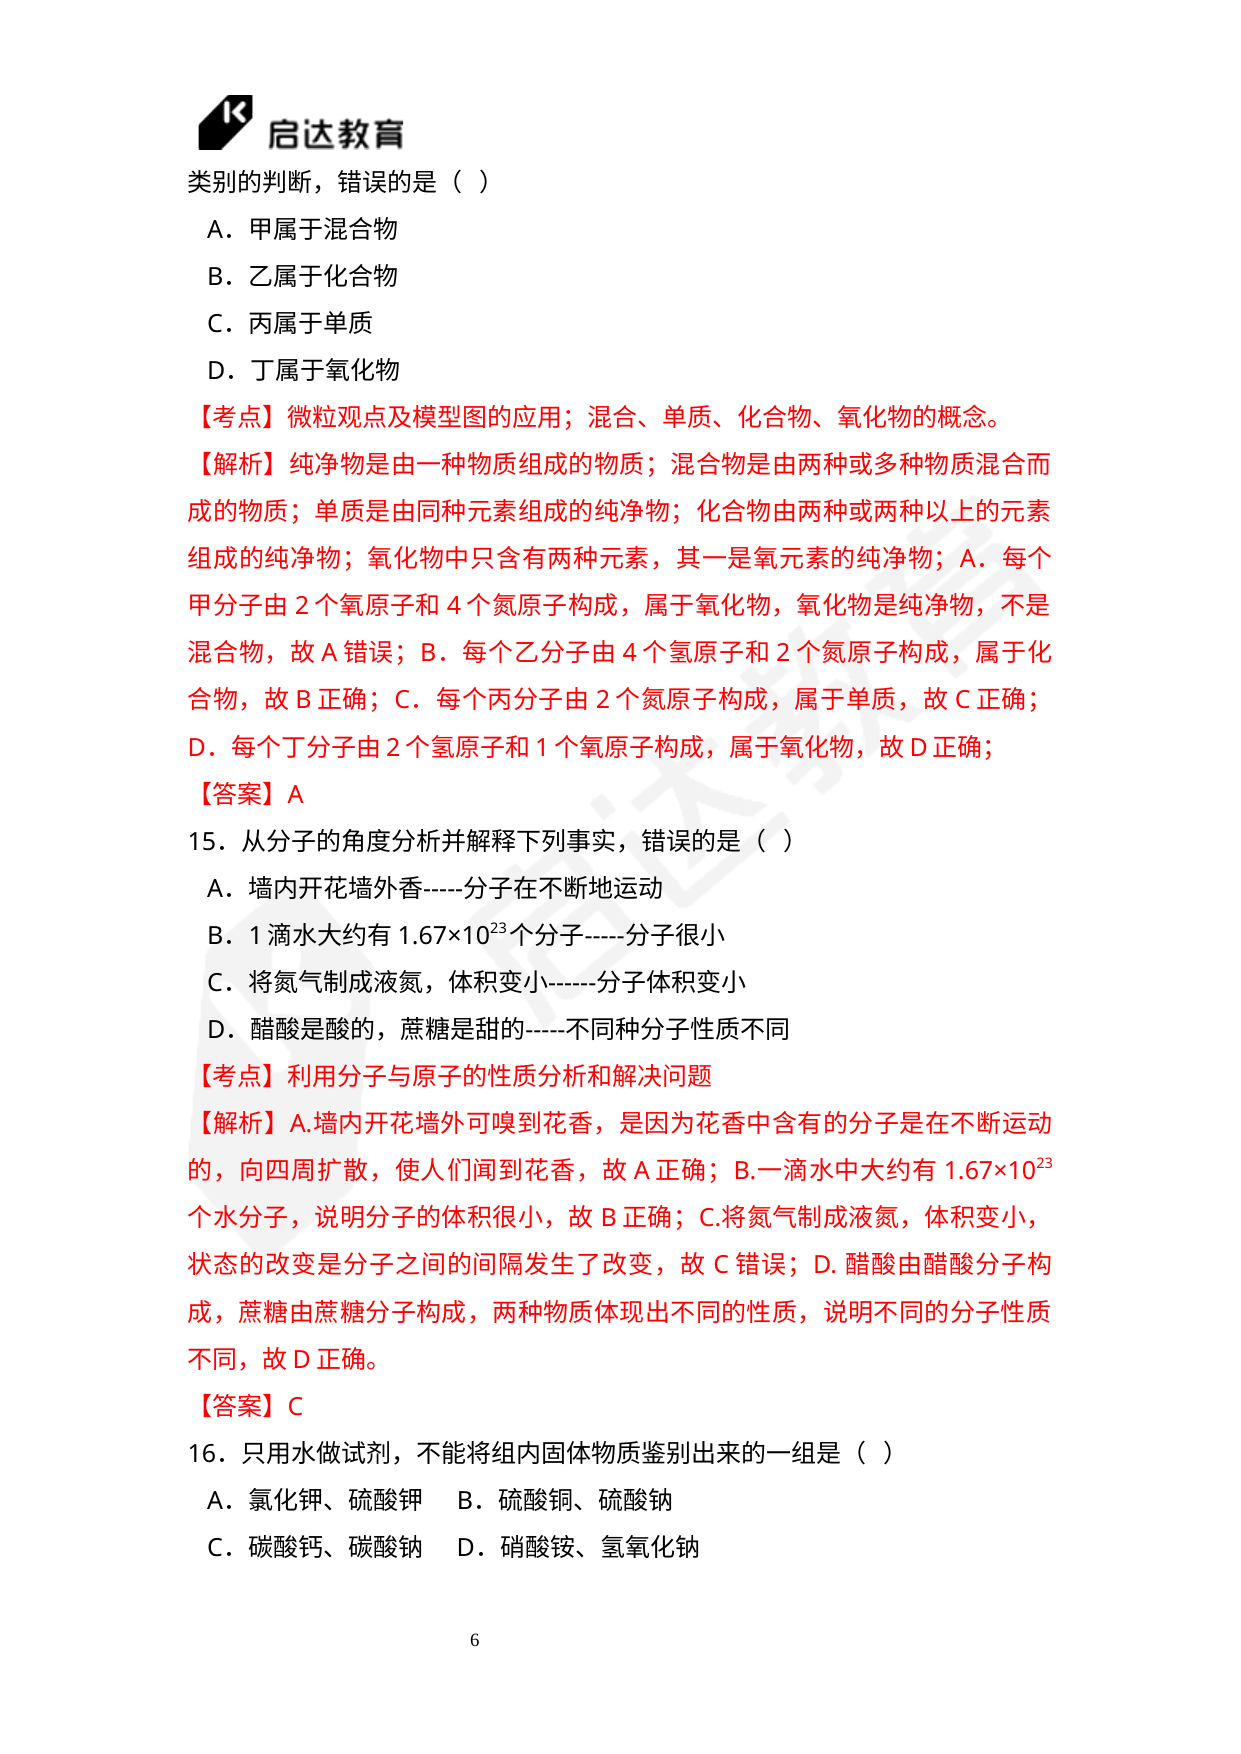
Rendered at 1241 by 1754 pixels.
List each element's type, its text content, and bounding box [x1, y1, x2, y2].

text 【考点】利用分子与原子的性质分析和解决问题 [187, 1057, 1053, 1093]
text D．醋酸是酸的，蔗糖是甜的-----不同种分子性质不同 [187, 1009, 1053, 1046]
text 【答案】A [187, 774, 1053, 810]
text C．将氮气制成液氮，体积变小------分子体积变小 [187, 962, 1053, 999]
text B．乙属于化合物 [187, 256, 1053, 292]
text B．1滴水大约有1.67×1023个分子-----分子很小 [187, 915, 1053, 952]
text C．丙属于单质 [187, 303, 1053, 339]
text 【答案】C [187, 1386, 1053, 1422]
text C．碳酸钙、碳酸钠 D．硝酸铵、氢氧化钠 [187, 1527, 1053, 1564]
text 14．一种新型火箭推进剂在火箭发射过程中，发生反应的微观过程如下图所示。对于该反应中甲、乙、丙、丁物质类别的判断，错误的是（ ） [187, 162, 1053, 198]
text 【解析】纯净物是由一种物质组成的物质；混合物是由两种或多种物质混合而成的物质；单质是由同种元素组成的纯净物；化合物由两种或两种以上的元素组成的纯净物；氧化物中只含有两种元素，其一是氧元素的纯净物；A．每个甲分子由2个氧原子和4个氮原子构成，属于氧化物，氧化物是纯净物，不是混合物，故A错误；B．每个乙分子由4个氢原子和2个氮原子构成，属于化合物，故B正确；C．每个丙分子由2个氮原子构成，属于单质，故C正确；D．每个丁分子由2个氢原子和1个氧原子构成，属于氧化物，故D正确； [187, 444, 1053, 763]
text 15．从分子的角度分析并解释下列事实，错误的是（ ） [187, 821, 1053, 857]
text 【解析】A.墙内开花墙外可嗅到花香，是因为花香中含有的分子是在不断运动的，向四周扩散，使人们闻到花香，故A正确；B.一滴水中大约有1.67×1023个水分子，说明分子的体积很小，故B正确；C.将氮气制成液氮，体积变小，状态的改变是分子之间的间隔发生了改变，故C错误；D. 醋酸由醋酸分子构成，蔗糖由蔗糖分子构成，两种物质体现出不同的性质，说明不同的分子性质不同，故D正确。 [187, 1104, 1053, 1375]
text 【考点】微粒观点及模型图的应用；混合、单质、化合物、氧化物的概念。 [187, 397, 1053, 434]
text A．甲属于混合物 [187, 209, 1053, 245]
text A．氯化钾、硫酸钾 B．硫酸铜、硫酸钠 [187, 1480, 1053, 1517]
text 16．只用水做试剂，不能将组内固体物质鉴别出来的一组是（ ） [187, 1433, 1053, 1469]
text D．丁属于氧化物 [187, 350, 1053, 387]
picture [198, 95, 404, 150]
text A．墙内开花墙外香-----分子在不断地运动 [187, 868, 1053, 904]
